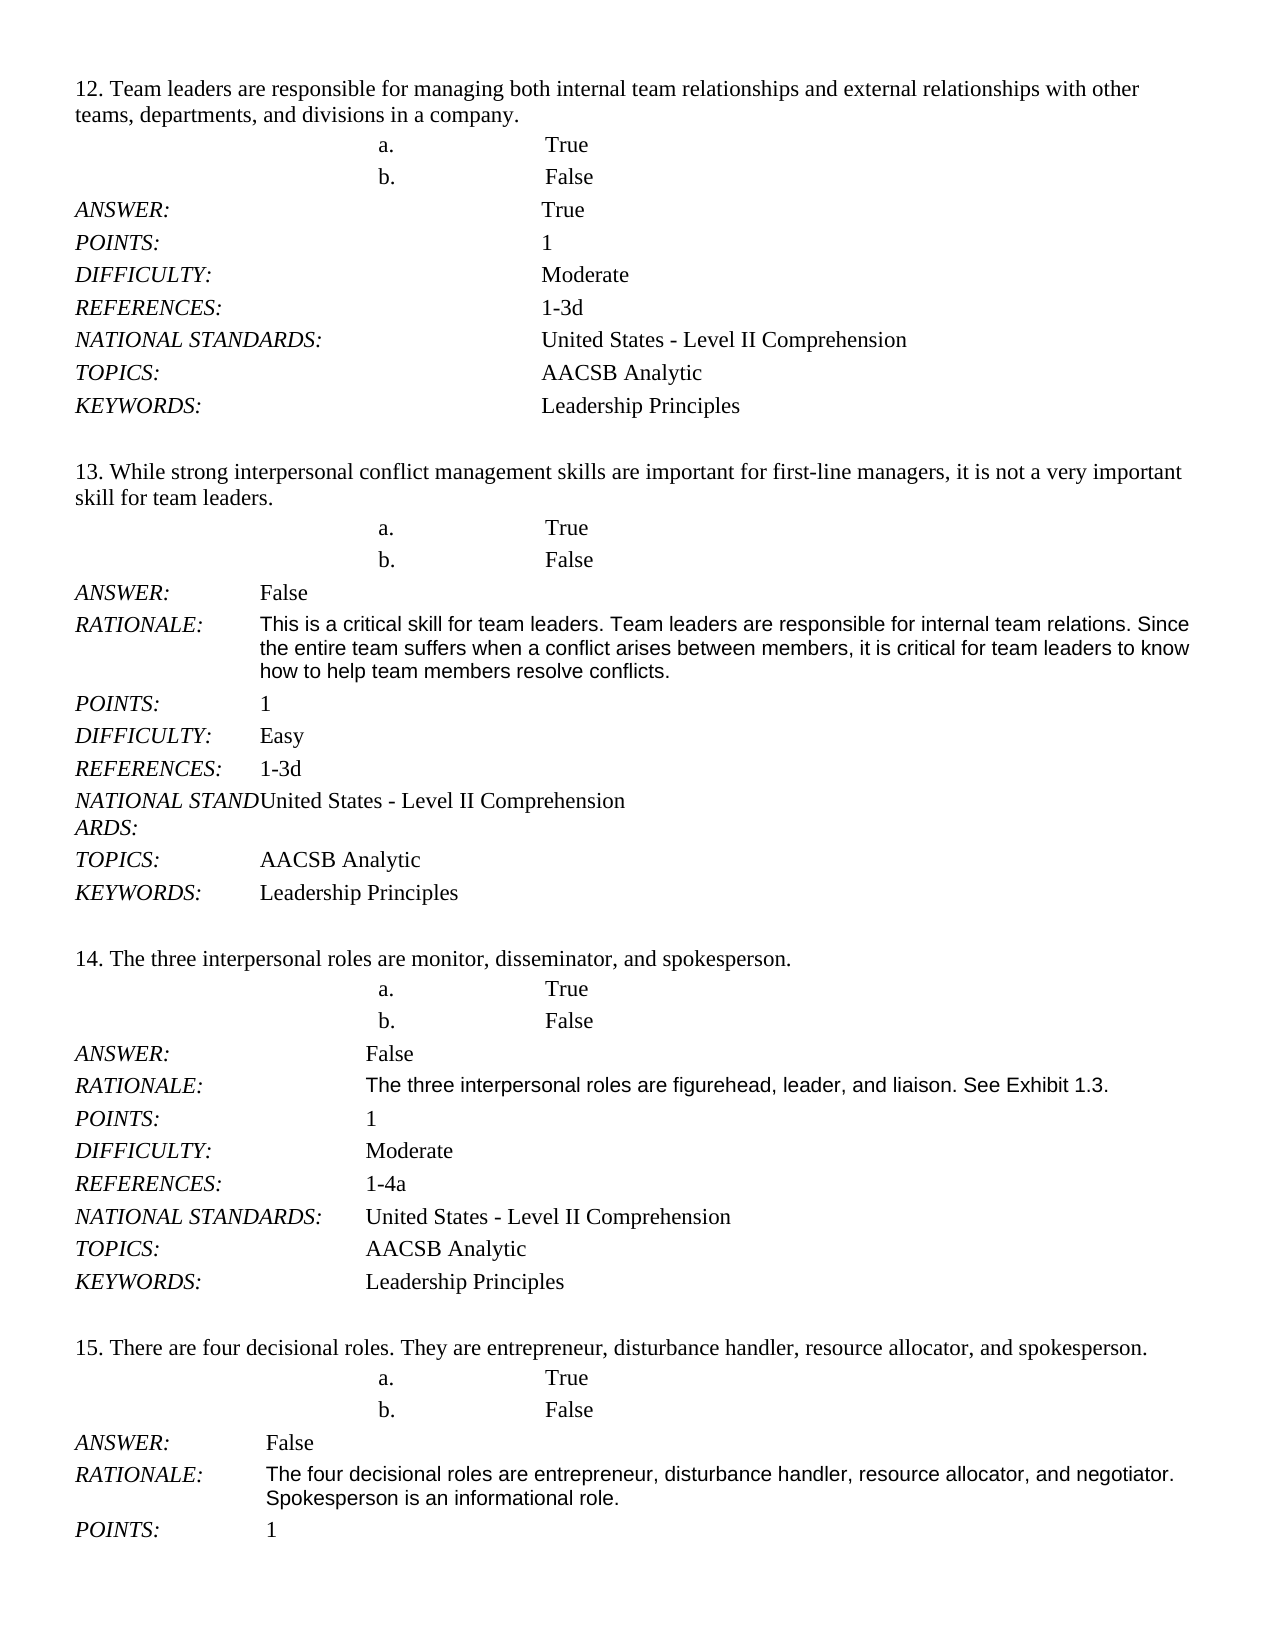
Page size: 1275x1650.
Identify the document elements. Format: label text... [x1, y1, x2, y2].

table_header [75, 1361, 1200, 1545]
table_header 13. While strong interpersonal conflict management skills are important for first-line managers, it is not a very important skill for team leaders. [75, 511, 1200, 908]
table_header 14. The three interpersonal roles are monitor, disseminator, and spokesperson. [75, 971, 1200, 1298]
table_header 12. Team leaders are responsible for managing both internal team relationships and external relationships with other teams, departments, and divisions in a company. [75, 128, 1200, 421]
